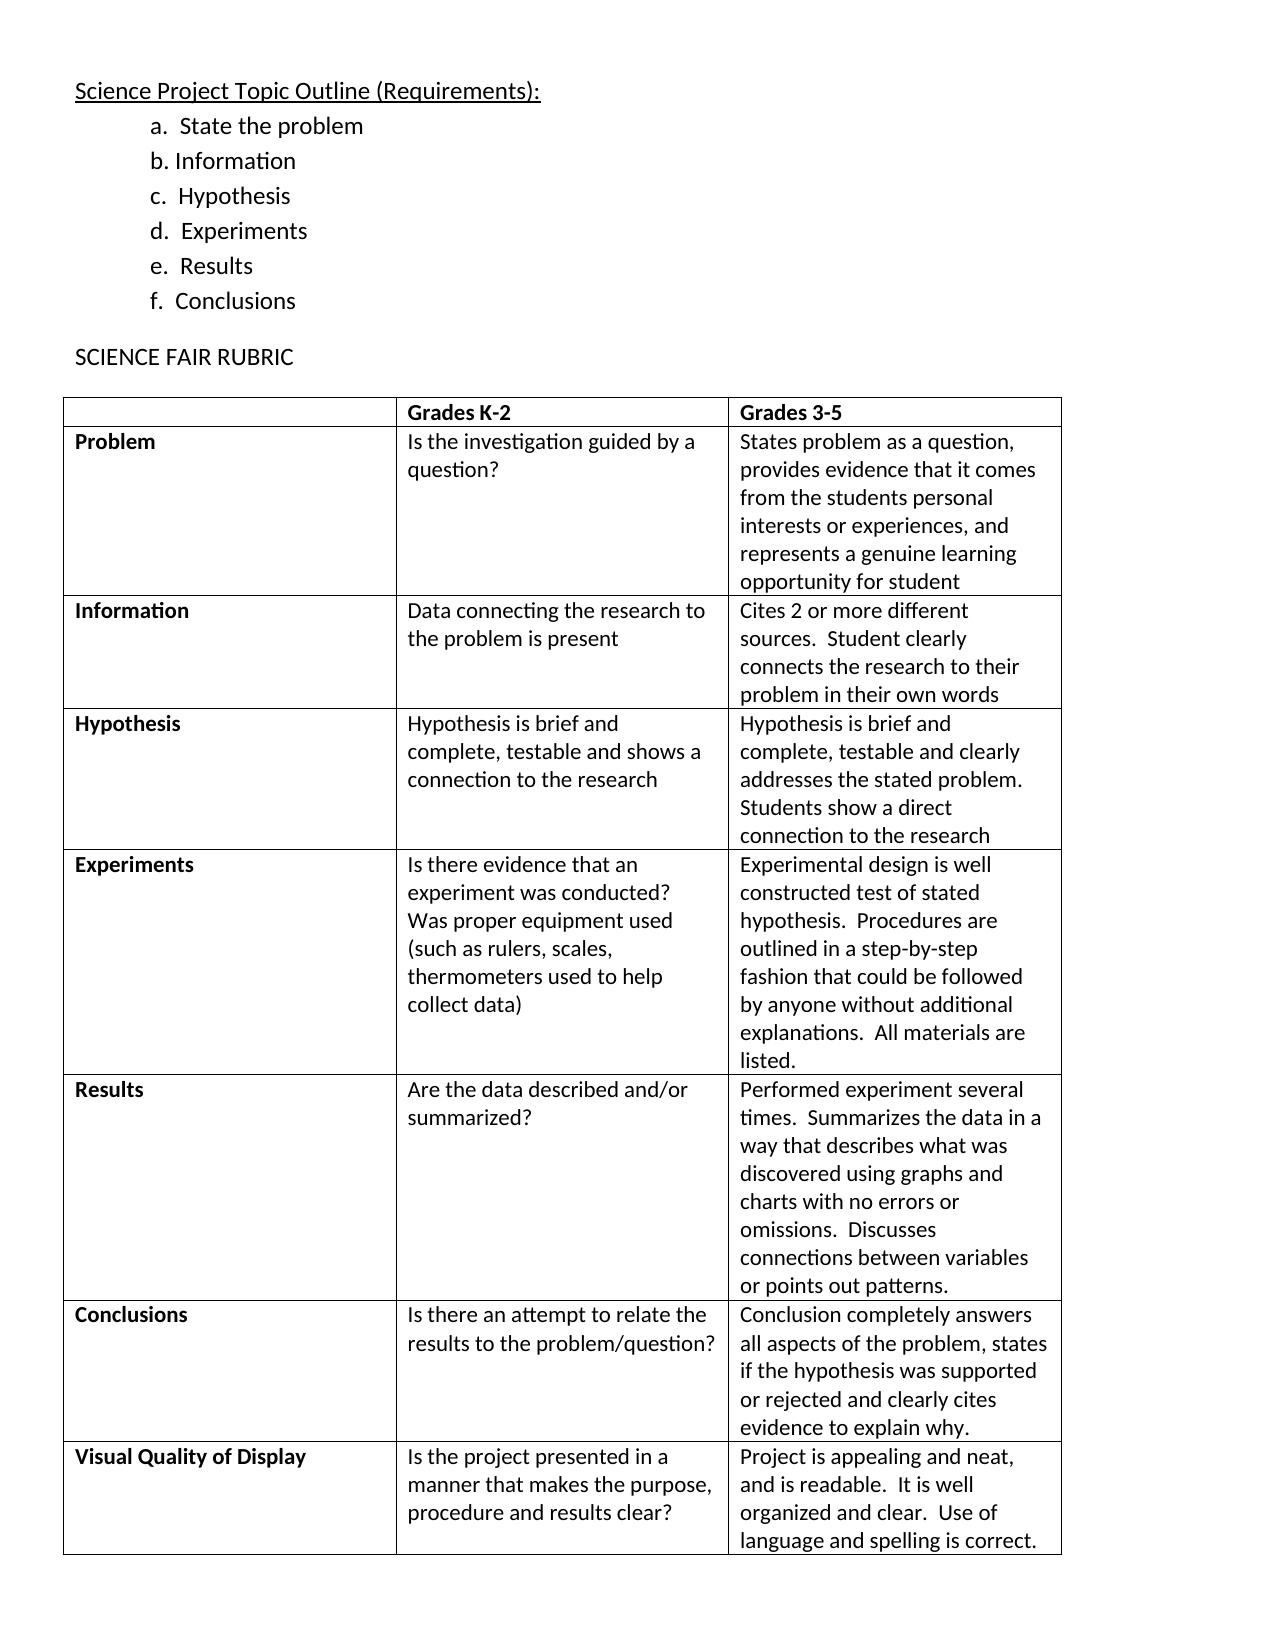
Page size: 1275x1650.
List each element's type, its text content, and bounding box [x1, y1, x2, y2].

table_cell Hypothesis is brief and complete, testable and clearly addresses the stated problem. Students show a direct connection to the research [729, 709, 1061, 849]
text e. Results [75, 250, 1200, 281]
table_cell Hypothesis [64, 709, 396, 849]
table_cell Results [64, 1075, 396, 1299]
text b. Information [75, 145, 1200, 176]
table_cell Cites 2 or more different sources. Student clearly connects the research to their problem in their own words [729, 596, 1061, 708]
table_cell Experimental design is well constructed test of stated hypothesis. Procedures are outlined in a step-by-step fashion that could be followed by anyone without additional explanations. All materials are listed. [729, 850, 1061, 1074]
text c. Hypothesis [75, 180, 1200, 211]
table_cell Are the data described and/or summarized? [397, 1075, 728, 1299]
table_header Grades 3-5 [729, 398, 1061, 426]
text d. Experiments [75, 215, 1200, 246]
table_cell Experiments [64, 850, 396, 1074]
text SCIENCE FAIR RUBRIC [75, 341, 1200, 371]
table_header [64, 398, 396, 426]
table_cell Information [64, 596, 396, 708]
table_cell Is the project presented in a manner that makes the purpose, procedure and results clear? [397, 1442, 728, 1554]
table_cell Visual Quality of Display [64, 1442, 396, 1554]
table_cell States problem as a question, provides evidence that it comes from the students personal interests or experiences, and represents a genuine learning opportunity for student [729, 427, 1061, 595]
text Science Project Topic Outline (Requirements): [75, 75, 1200, 106]
table_cell Data connecting the research to the problem is present [397, 596, 728, 708]
table_cell Conclusion completely answers all aspects of the problem, states if the hypothesis was supported or rejected and clearly cites evidence to explain why. [729, 1301, 1061, 1441]
text a. State the problem [75, 110, 1200, 141]
text f. Conclusions [75, 285, 1200, 316]
table_cell Hypothesis is brief and complete, testable and shows a connection to the research [397, 709, 728, 849]
table_cell Performed experiment several times. Summarizes the data in a way that describes what was discovered using graphs and charts with no errors or omissions. Discusses connections between variables or points out patterns. [729, 1075, 1061, 1299]
table_cell Is there evidence that an experiment was conducted? Was proper equipment used (such as rulers, scales, thermometers used to help collect data) [397, 850, 728, 1074]
table_cell Conclusions [64, 1301, 396, 1441]
table_cell Problem [64, 427, 396, 595]
table_header Grades K-2 [397, 398, 728, 426]
table_cell Is there an attempt to relate the results to the problem/question? [397, 1301, 728, 1441]
table_cell Project is appealing and neat, and is readable. It is well organized and clear. Use of language and spelling is correct. [729, 1442, 1061, 1554]
table_cell Is the investigation guided by a question? [397, 427, 728, 595]
